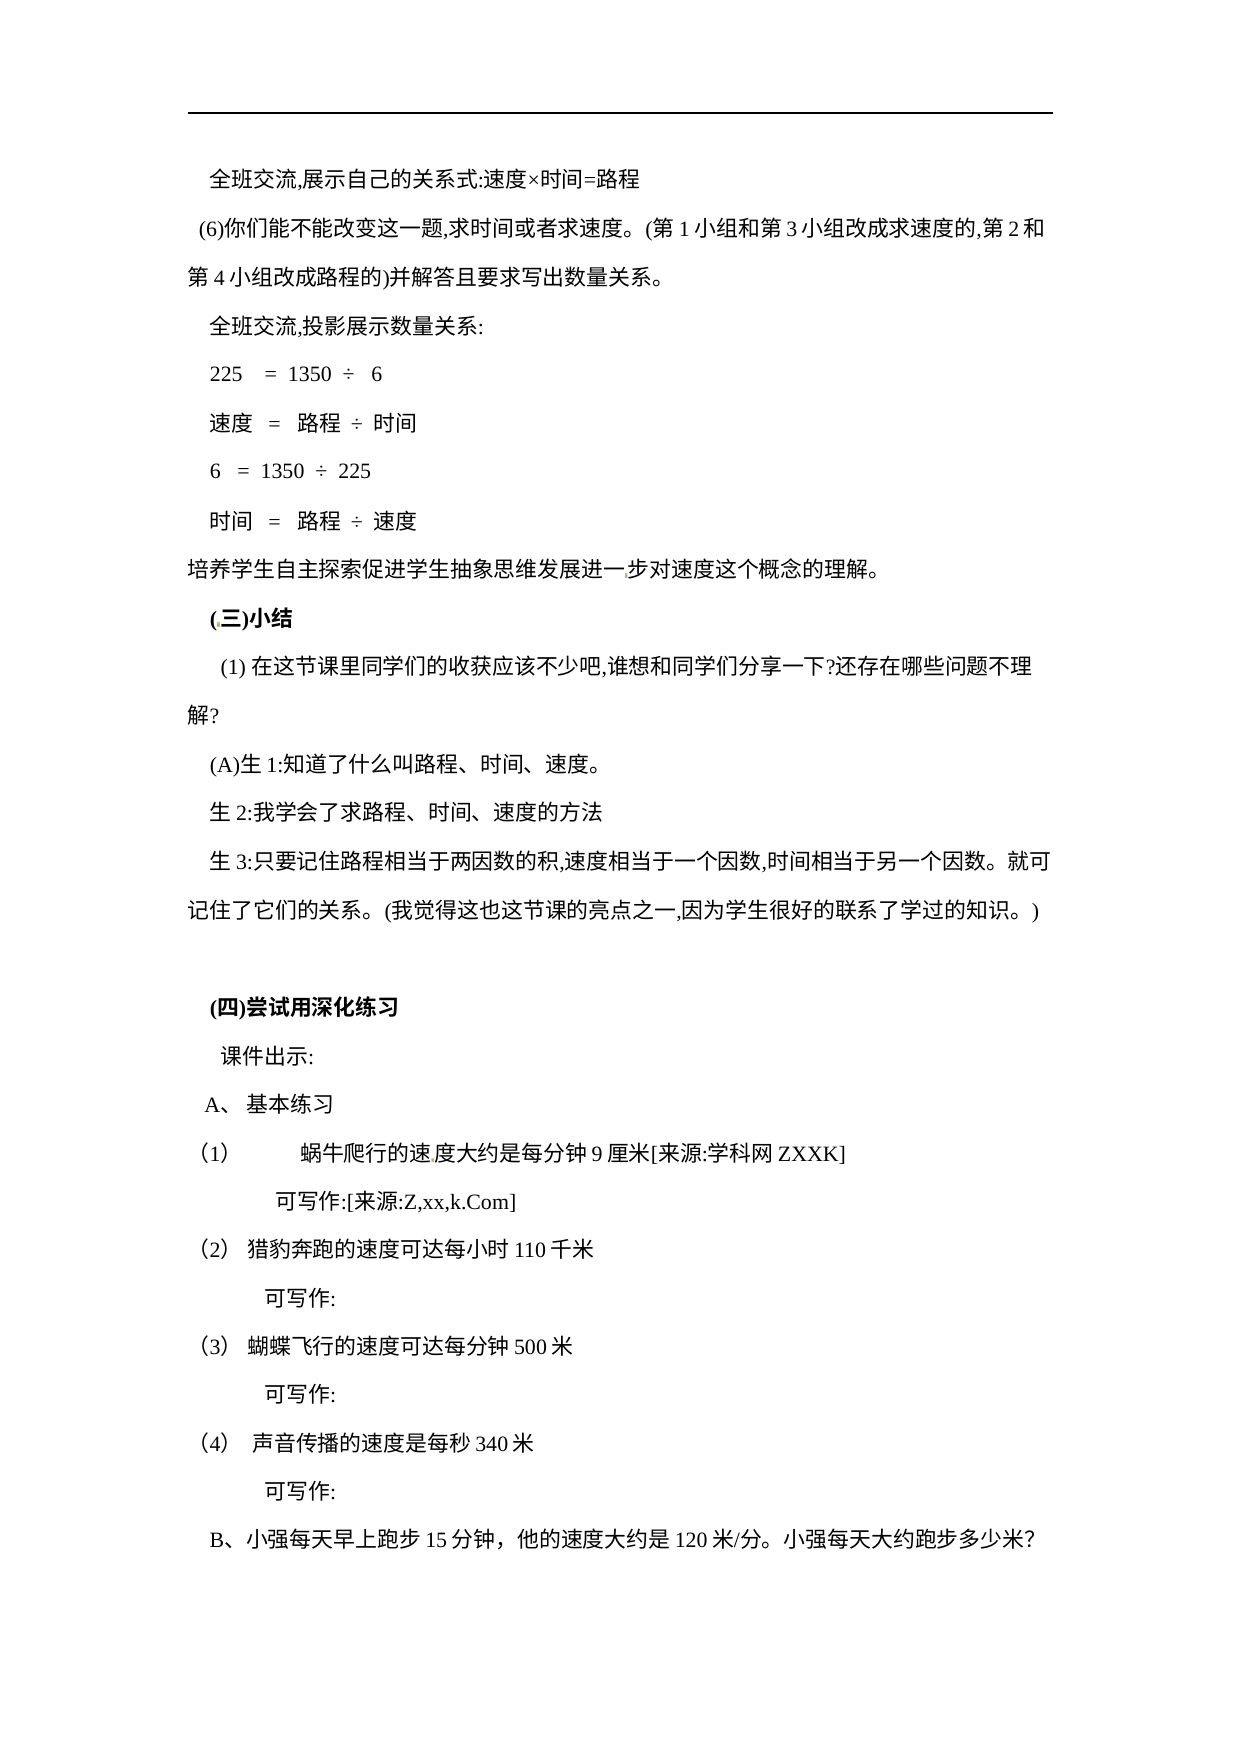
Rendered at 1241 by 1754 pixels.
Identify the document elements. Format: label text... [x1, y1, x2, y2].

text （3） 蝴蝶飞行的速度可达每分钟 [187, 1329, 1053, 1361]
text 可写作: [187, 1474, 1053, 1506]
text （2） 猎豹奔跑的速度可达每小时 [187, 1232, 1053, 1264]
text 课件出示: A、 基本练习 [187, 1038, 1053, 1119]
list 蜗牛爬行的速度大约是每分钟[来源:学科网ZXXK] [187, 1135, 1053, 1168]
text (1) 在这节课里同学们的收获应该不少吧,谁想和同学们分享一下?还存在哪些问题不理解? (A)生1:知道了什么叫路程、时间、速度。 生2:我学会了求路程、时间、速度的方法 生3:只要记住路程相当于两因数的积,速度相当于一个因数,时间相当于另一个因数。就可记住了它们的关系。(我觉得这也这节课的亮点之一,因为学生很好的联系了学过的知识。) (四)尝试用深化练习 [187, 649, 1053, 1022]
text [187, 162, 1053, 536]
text 可写作: [187, 1377, 1053, 1409]
text 可写作:[来源:Z,xx,k.Com] [187, 1184, 1053, 1216]
text 培养学生自主探索促进学生抽象思维发展进一步对速度这个概念的理解。 (三)小结 [187, 552, 1053, 633]
text 可写作: [187, 1280, 1053, 1313]
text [187, 1522, 1053, 1554]
text （4） 声音传播的速度是每秒 [187, 1425, 1053, 1458]
